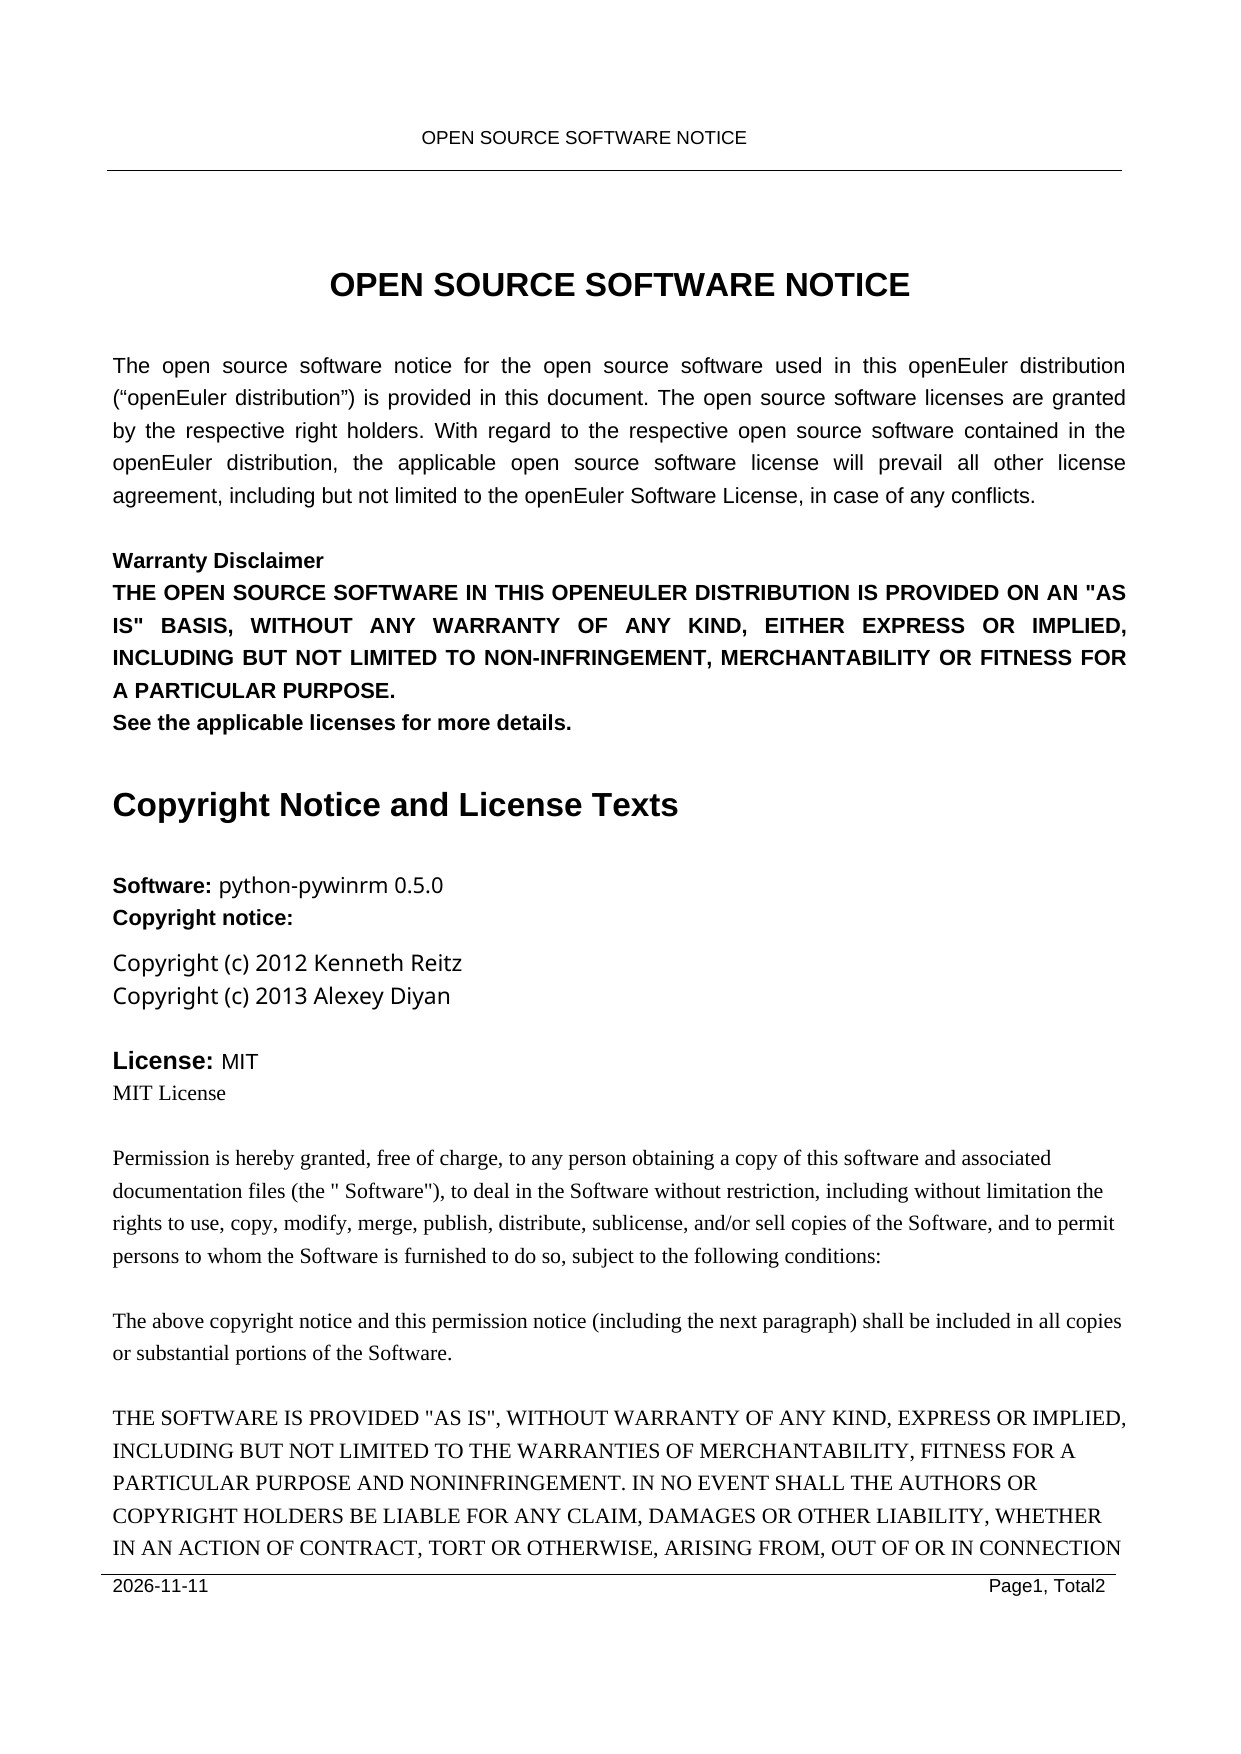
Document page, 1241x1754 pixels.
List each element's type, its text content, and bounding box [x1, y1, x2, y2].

text Warranty Disclaimer [112, 544, 1128, 576]
text The open source software notice for the open source software used in this openEuler distribution (“openEuler distribution”) is provided in this document. The open source software licenses are granted by the respective right holders. With regard to the respective open source software contained in the openEuler distribution, the applicable open source software license will prevail all other license agreement, including but not limited to the openEuler Software License, in case of any conflicts. [112, 349, 1128, 511]
text Copyright Notice and License Texts [112, 771, 1128, 836]
text Copyright notice: [112, 901, 1128, 934]
text THE OPEN SOURCE SOFTWARE IN THIS OPENEULER DISTRIBUTION IS PROVIDED ON AN "AS IS" BASIS, WITHOUT ANY WARRANTY OF ANY KIND, EITHER EXPRESS OR IMPLIED, INCLUDING BUT NOT LIMITED TO NON-INFRINGEMENT, MERCHANTABILITY OR FITNESS FOR A PARTICULAR PURPOSE. See the applicable licenses for more details. [112, 576, 1128, 739]
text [112, 1077, 1128, 1564]
text OPEN SOURCE SOFTWARE NOTICE [112, 251, 1128, 316]
title Software: python-pywinrm 0.5.0 [112, 869, 1128, 901]
text Copyright (c) 2012 Kenneth Reitz Copyright (c) 2013 Alexey Diyan [112, 947, 1128, 1044]
text License: MIT [112, 1044, 1128, 1077]
